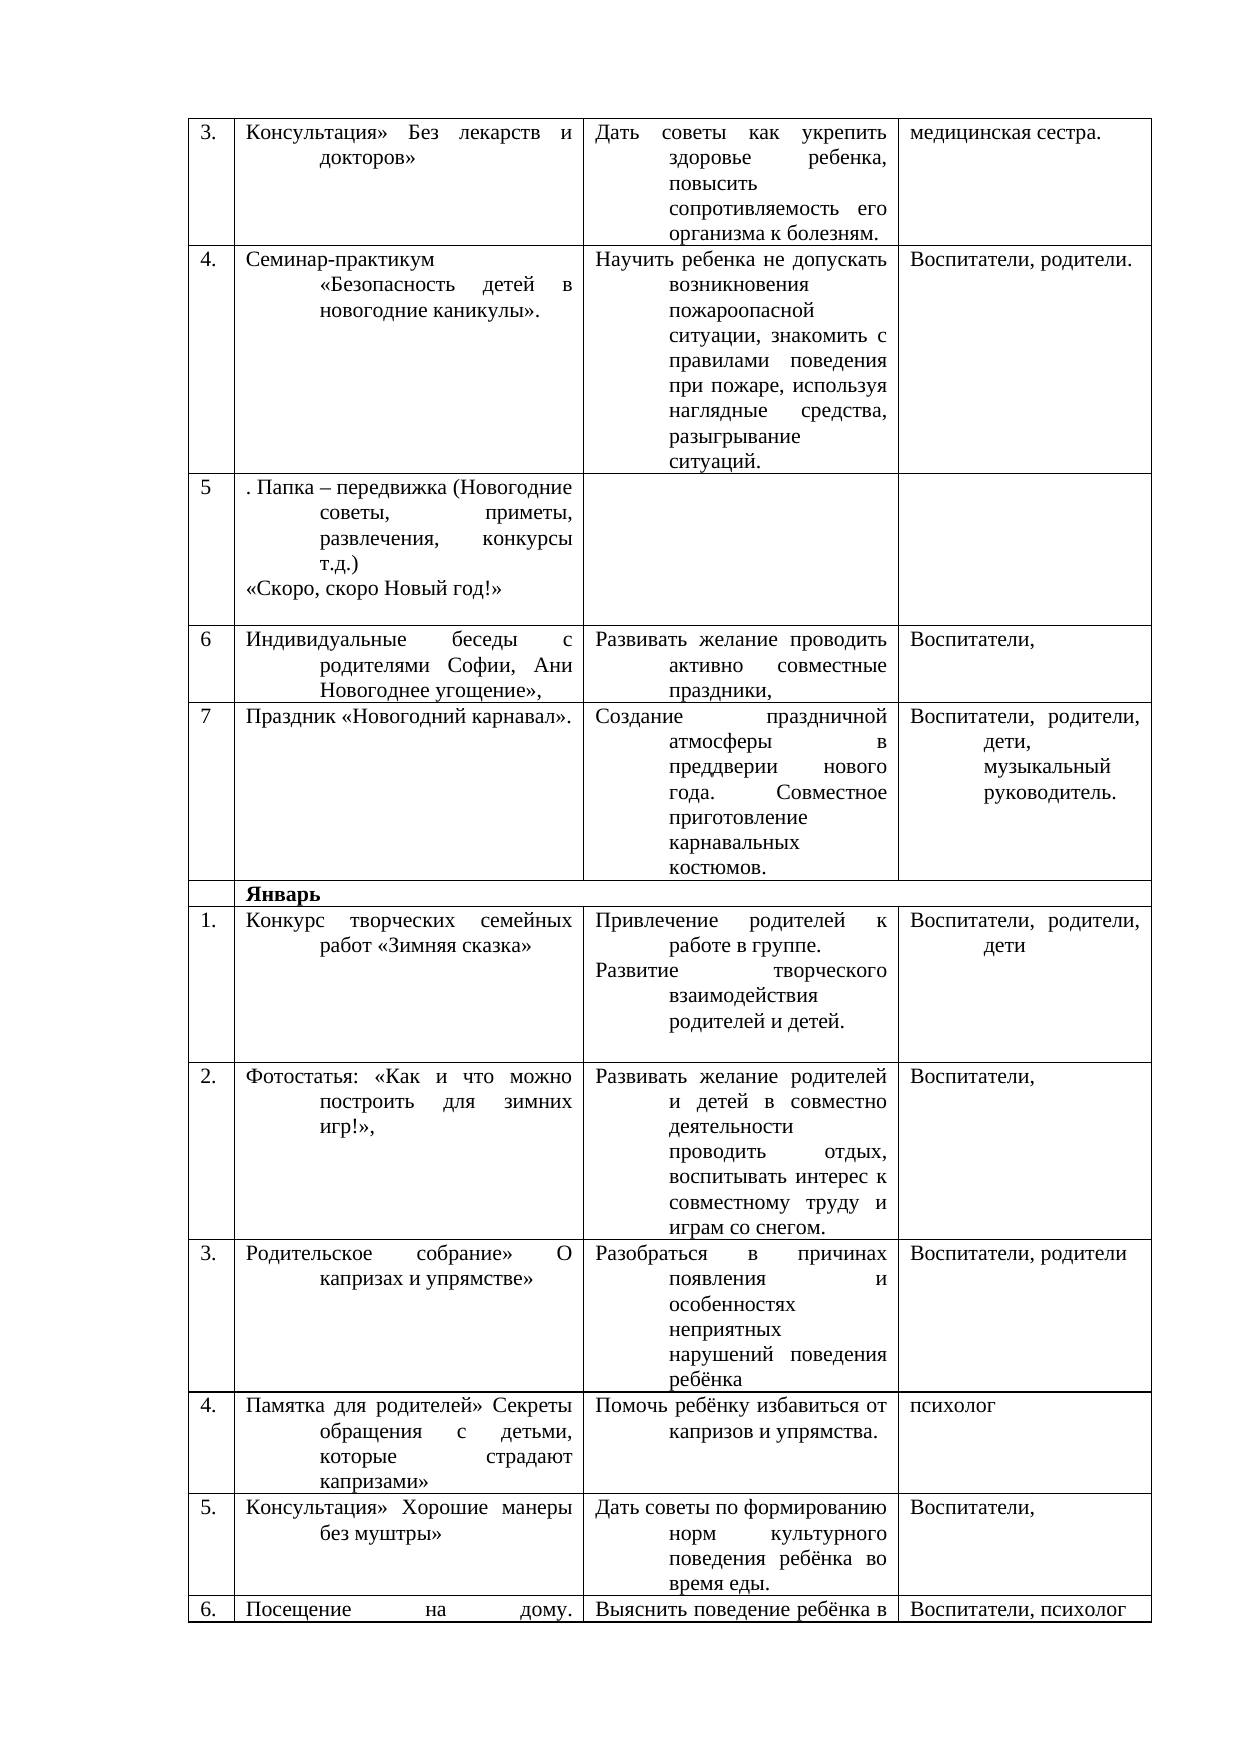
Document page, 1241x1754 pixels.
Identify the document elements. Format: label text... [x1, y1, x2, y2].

table_cell медицинская сестра. [899, 119, 1151, 245]
table_cell 4. [189, 246, 234, 473]
table_cell Научить ребенка не допускать возникновения пожароопасной ситуации, знакомить с правилами поведения при пожаре, используя наглядные средства, разыгрывание ситуаций. [584, 246, 898, 473]
table_cell Январь [235, 881, 1151, 906]
table_cell Индивидуальные беседы с родителями Софии, Ани Новогоднее угощение», [235, 626, 583, 702]
table_cell Воспитатели, [899, 1494, 1151, 1595]
table_cell 4. [189, 1393, 234, 1493]
table_cell Родительское собрание» О капризах и упрямстве» [235, 1240, 583, 1391]
table_cell Воспитатели, [899, 1063, 1151, 1239]
table_cell 3. [189, 119, 234, 245]
table_cell Конкурс творческих семейных работ «Зимняя сказка» [235, 907, 583, 1062]
table_cell Консультация» Хорошие манеры без муштры» [235, 1494, 583, 1595]
table_cell 1. [189, 907, 234, 1062]
table_cell [189, 881, 234, 906]
table_cell 7 [189, 703, 234, 879]
table_cell . Папка – передвижка (Новогодние советы, приметы, развлечения, конкурсы т.д.) «Скоро, скоро Новый год!» [235, 474, 583, 625]
table_cell 2. [189, 1063, 234, 1239]
table_cell Семинар-практикум «Безопасность детей в новогодние каникулы». [235, 246, 583, 473]
table_cell Воспитатели, родители, дети [899, 907, 1151, 1062]
table_cell 6. [189, 1596, 234, 1621]
table_cell Привлечение родителей к работе в группе. Развитие творческого взаимодействия родителей и детей. [584, 907, 898, 1062]
table_cell Развивать желание родителей и детей в совместно деятельности проводить отдых, воспитывать интерес к совместному труду и играм со снегом. [584, 1063, 898, 1239]
table_cell 3. [189, 1240, 234, 1391]
table_cell Воспитатели, родители [899, 1240, 1151, 1391]
table_cell Консультация» Без лекарств и докторов» [235, 119, 583, 245]
table_cell Дать советы как укрепить здоровье ребенка, повысить сопротивляемость его организма к болезням. [584, 119, 898, 245]
table_cell Памятка для родителей» Секреты обращения с детьми, которые страдают капризами» [235, 1393, 583, 1493]
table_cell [899, 1596, 1151, 1621]
table_cell Помочь ребёнку избавиться от капризов и упрямства. [584, 1393, 898, 1493]
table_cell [235, 1596, 583, 1621]
table_cell Праздник «Новогодний карнавал». [235, 703, 583, 879]
table_cell Воспитатели, родители. [899, 246, 1151, 473]
table_cell [584, 474, 898, 625]
table_cell Фотостатья: «Как и что можно построить для зимних игр!», [235, 1063, 583, 1239]
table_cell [584, 1596, 898, 1621]
table_cell 5. [189, 1494, 234, 1595]
table_cell 5 [189, 474, 234, 625]
table_cell Создание праздничной атмосферы в преддверии нового года. Совместное приготовление карнавальных костюмов. [584, 703, 898, 879]
table_cell Развивать желание проводить активно совместные праздники, [584, 626, 898, 702]
table_cell [899, 474, 1151, 625]
table_cell психолог [899, 1393, 1151, 1493]
table_cell Воспитатели, [899, 626, 1151, 702]
table_cell Дать советы по формированию норм культурного поведения ребёнка во время еды. [584, 1494, 898, 1595]
table_cell Разобраться в причинах появления и особенностях неприятных нарушений поведения ребёнка [584, 1240, 898, 1391]
table_cell Воспитатели, родители, дети, музыкальный руководитель. [899, 703, 1151, 879]
table_cell 6 [189, 626, 234, 702]
